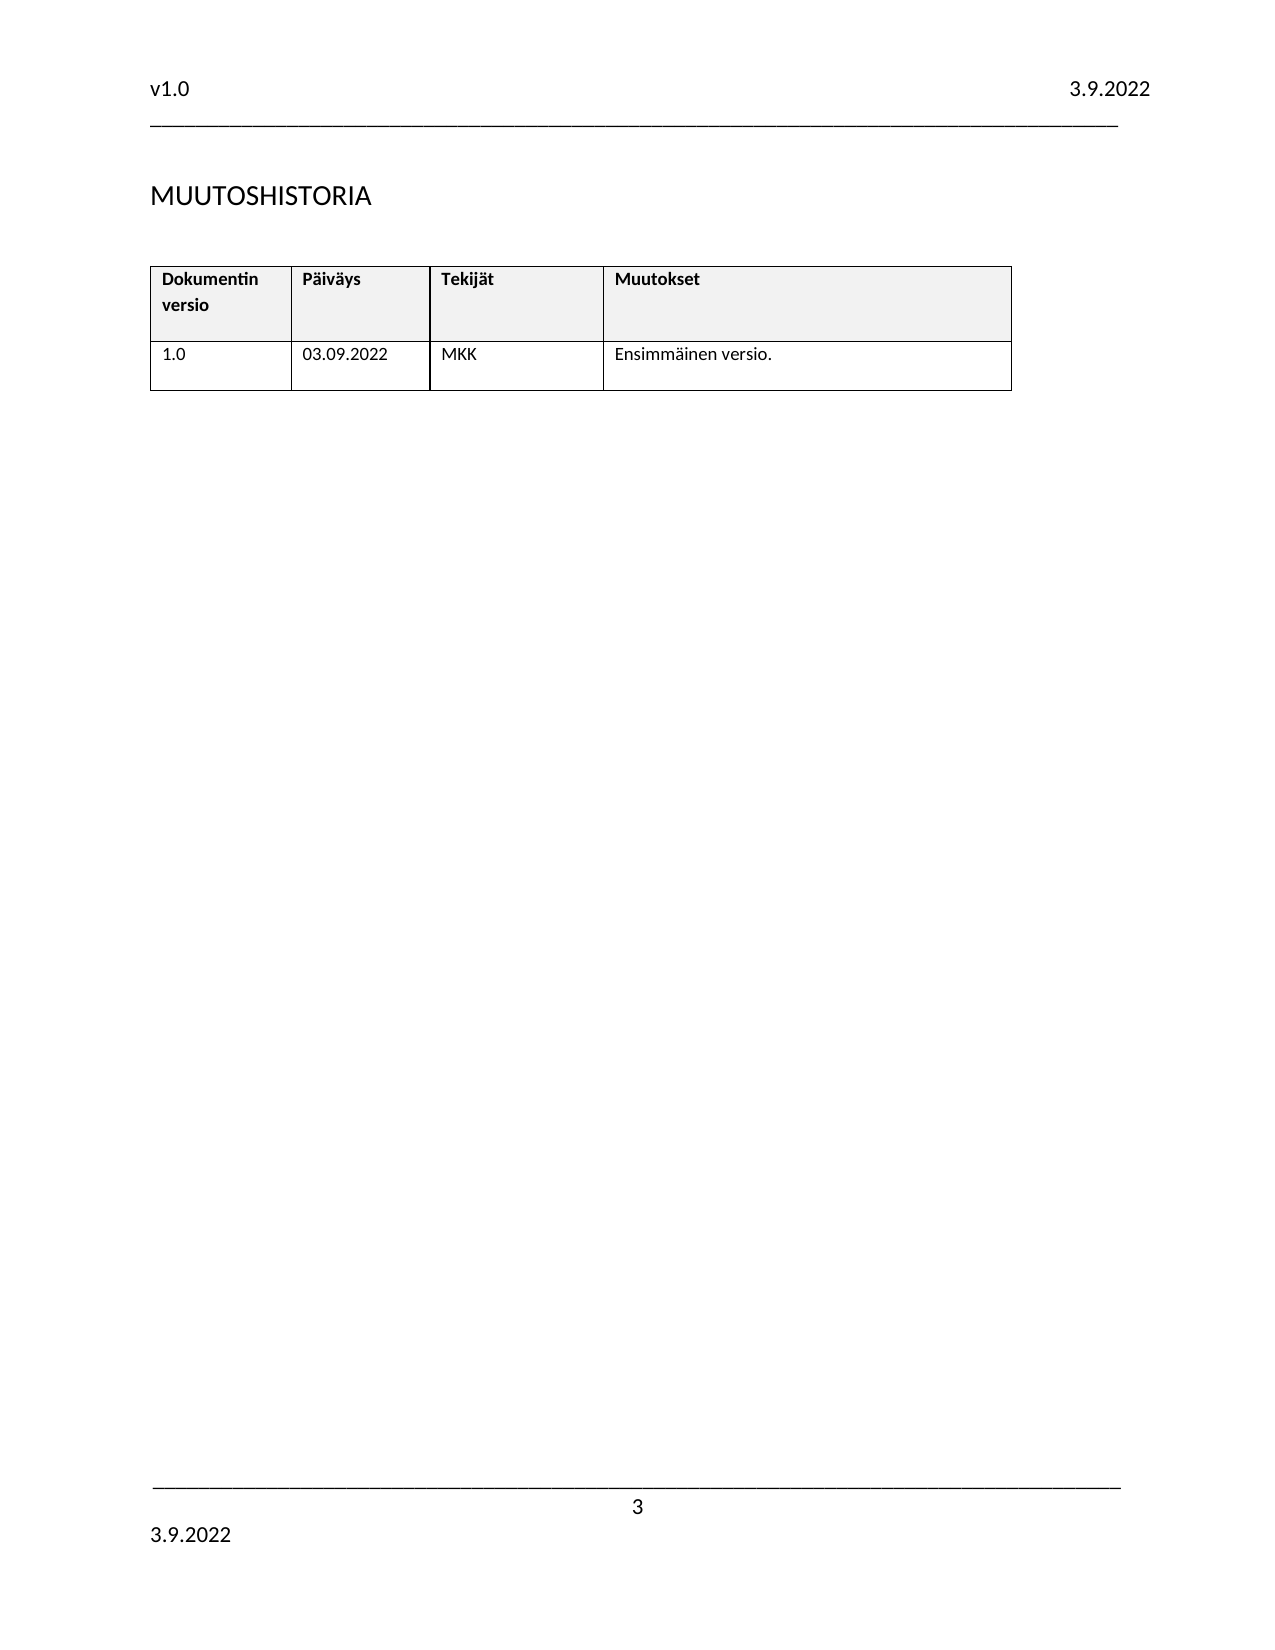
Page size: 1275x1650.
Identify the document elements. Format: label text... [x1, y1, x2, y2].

table_cell 03.09.2022 [292, 342, 429, 389]
table_cell MKK [431, 342, 603, 389]
table_header Dokumentin versio [151, 267, 291, 341]
text MUUTOSHISTORIA [150, 177, 1125, 213]
table_cell Ensimmäinen versio. [604, 342, 1011, 389]
table_header Muutokset [604, 267, 1011, 341]
table_header Päiväys [292, 267, 429, 341]
table_header Tekijät [431, 267, 603, 341]
table_cell 1.0 [151, 342, 291, 389]
